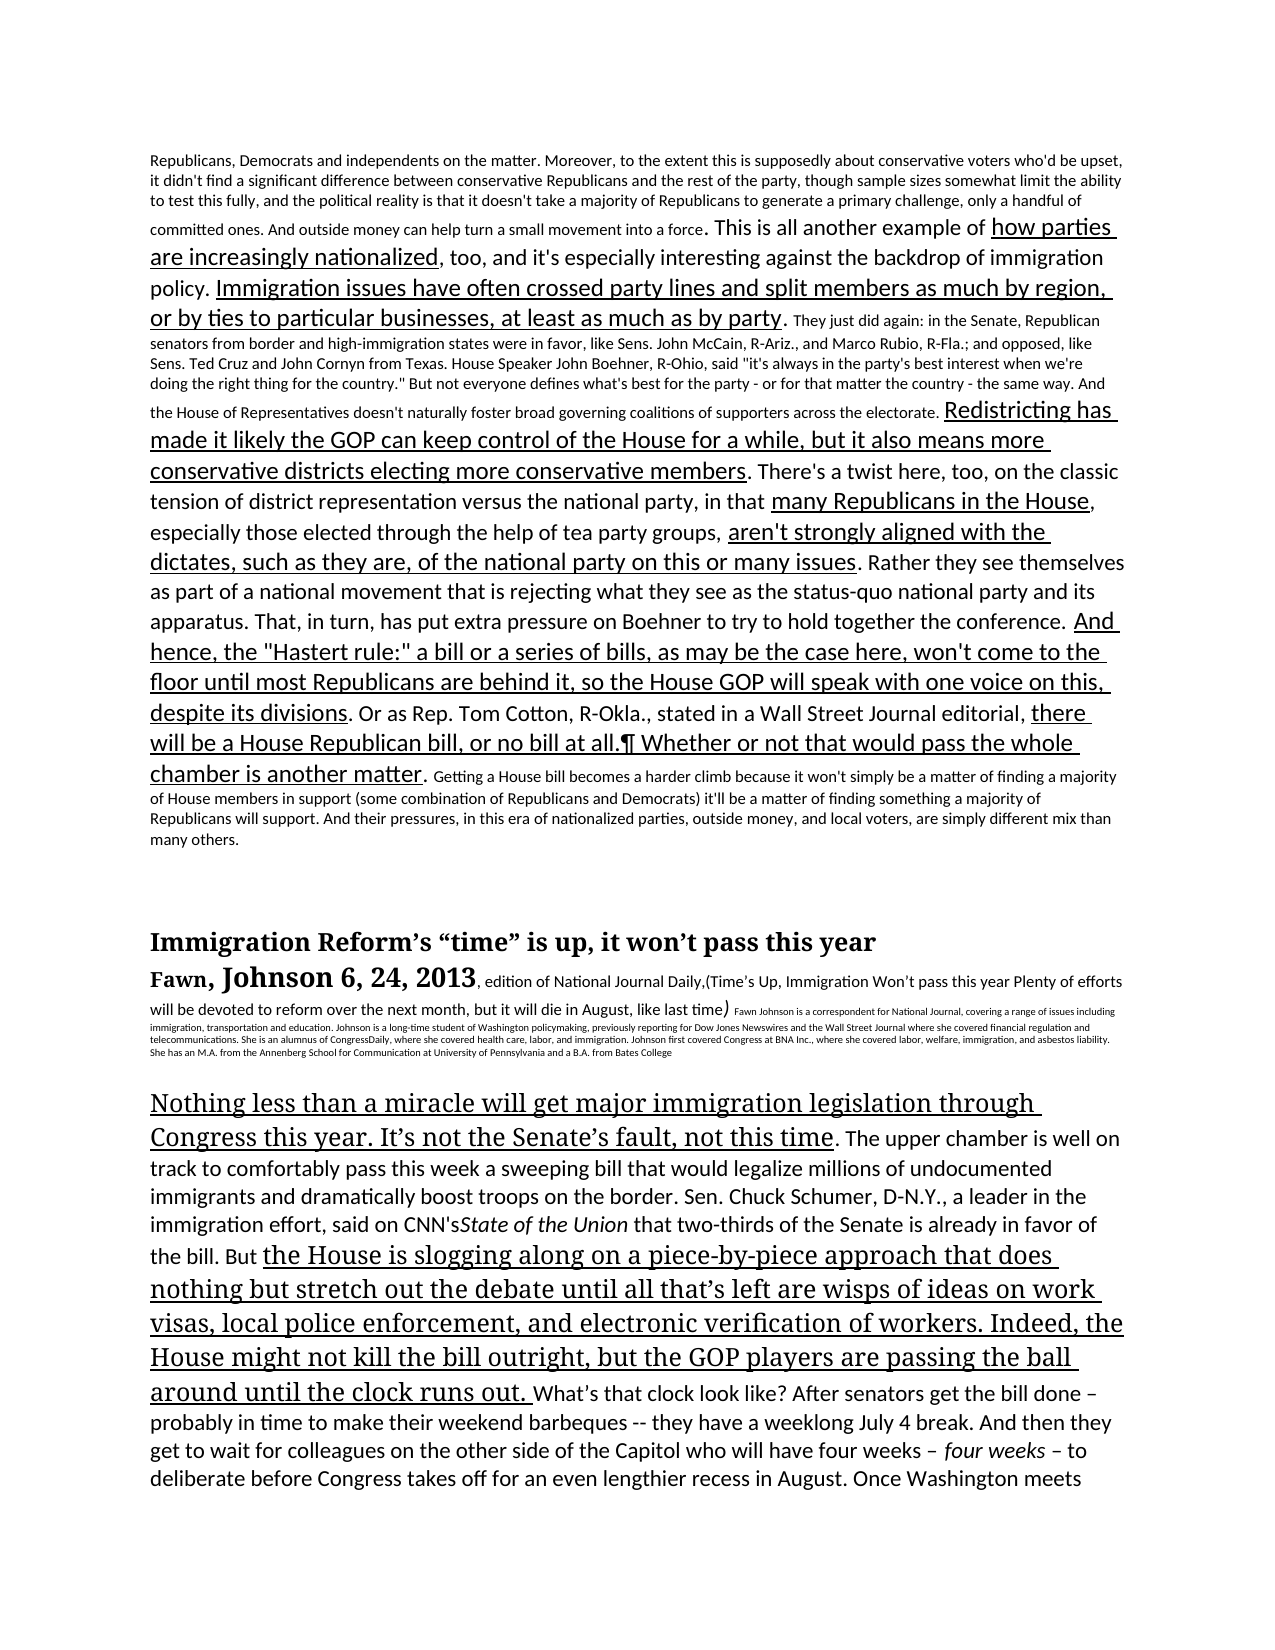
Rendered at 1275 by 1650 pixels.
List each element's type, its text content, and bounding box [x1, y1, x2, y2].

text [150, 150, 1125, 849]
text Fawn, Johnson 6, 24, 2013, edition of National Journal Daily,(Time’s Up, Immigration Won’t pass this year Plenty of efforts will be devoted to reform over the next month, but it will die in August, like last time) Fawn Johnson is a correspondent for National Journal, covering a range of issues including immigration, transportation and education. Johnson is a long-time student of Washington policymaking, previously reporting for Dow Jones Newswires and the Wall Street Journal where she covered financial regulation and telecommunications. She is an alumnus of CongressDaily, where she covered health care, labor, and immigration. Johnson first covered Congress at BNA Inc., where she covered labor, welfare, immigration, and asbestos liability. She has an M.A. from the Annenberg School for Communication at University of Pennsylvania and a B.A. from Bates College [150, 959, 1125, 1059]
subtitle Immigration Reform’s “time” is up, it won’t pass this year [150, 925, 1125, 959]
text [150, 1086, 1125, 1492]
